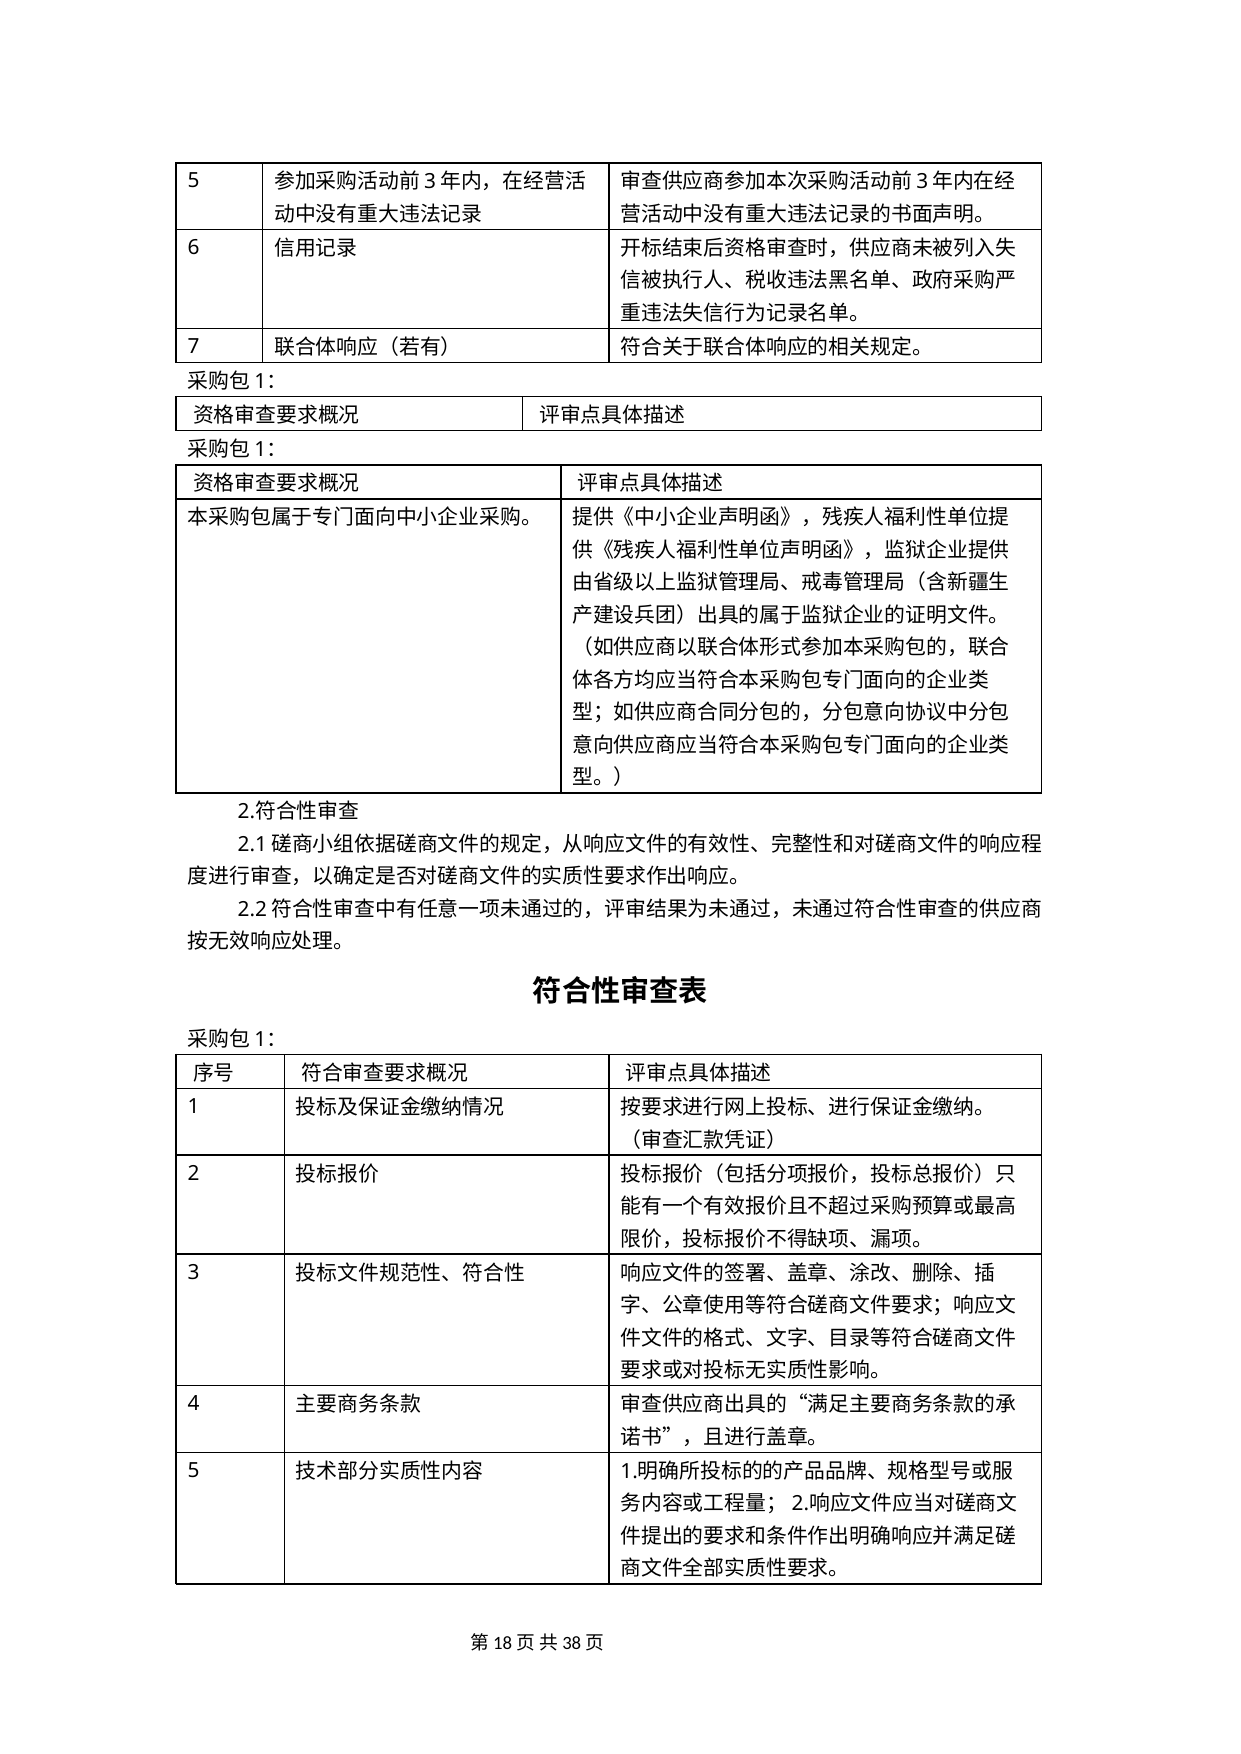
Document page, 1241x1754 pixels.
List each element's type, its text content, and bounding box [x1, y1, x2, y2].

table_cell 主要商务条款 [285, 1386, 608, 1451]
text 2.1磋商小组依据磋商文件的规定，从响应文件的有效性、完整性和对磋商文件的响应程度进行审查，以确定是否对磋商文件的实质性要求作出响应。 [187, 826, 1053, 891]
table_cell 审查供应商参加本次采购活动前3年内在经营活动中没有重大违法记录的书面声明。 [610, 164, 1041, 228]
table_header 资格审查要求概况 [177, 397, 522, 430]
table_cell 5 [177, 1453, 284, 1583]
table_cell 1.明确所投标的的产品品牌、规格型号或服务内容或工程量； 2.响应文件应当对磋商文件提出的要求和条件作出明确响应并满足磋商文件全部实质性要求。 [610, 1453, 1041, 1583]
table_cell 5 [177, 164, 262, 228]
table_cell 6 [177, 230, 262, 328]
table_cell 1 [177, 1089, 284, 1154]
table_cell 符合关于联合体响应的相关规定。 [610, 329, 1041, 362]
table_cell 本采购包属于专门面向中小企业采购。 [177, 500, 560, 792]
table_cell 3 [177, 1255, 284, 1385]
table_header 评审点具体描述 [562, 466, 1041, 498]
table_cell 审查供应商出具的“满足主要商务条款的承诺书”，且进行盖章。 [610, 1386, 1041, 1451]
table_header 评审点具体描述 [523, 397, 1041, 430]
table_cell 投标报价 [285, 1156, 608, 1253]
table_cell 投标文件规范性、符合性 [285, 1255, 608, 1385]
table_cell 提供《中小企业声明函》，残疾人福利性单位提供《残疾人福利性单位声明函》，监狱企业提供由省级以上监狱管理局、戒毒管理局（含新疆生产建设兵团）出具的属于监狱企业的证明文件。（如供应商以联合体形式参加本采购包的，联合体各方均应当符合本采购包专门面向的企业类型；如供应商合同分包的，分包意向协议中分包意向供应商应当符合本采购包专门面向的企业类型。） [562, 500, 1041, 792]
table_header 序号 [177, 1055, 284, 1088]
text 符合性审查表 [187, 956, 1053, 1021]
text 2.2符合性审查中有任意一项未通过的，评审结果为未通过，未通过符合性审查的供应商按无效响应处理。 [187, 891, 1053, 956]
table_header 资格审查要求概况 [177, 466, 560, 498]
table_cell 响应文件的签署、盖章、涂改、删除、插字、公章使用等符合磋商文件要求；响应文件文件的格式、文字、目录等符合磋商文件要求或对投标无实质性影响。 [610, 1255, 1041, 1385]
table_cell 参加采购活动前3年内，在经营活动中没有重大违法记录 [263, 164, 608, 228]
text 采购包1： [187, 1021, 1053, 1053]
text 2.符合性审查 [187, 793, 1053, 826]
table_cell 联合体响应（若有） [263, 329, 608, 362]
text 采购包1： [187, 363, 1053, 396]
table_cell 投标报价（包括分项报价，投标总报价）只能有一个有效报价且不超过采购预算或最高限价，投标报价不得缺项、漏项。 [610, 1156, 1041, 1253]
table_cell 4 [177, 1386, 284, 1451]
table_cell 开标结束后资格审查时，供应商未被列入失信被执行人、税收违法黑名单、政府采购严重违法失信行为记录名单。 [610, 230, 1041, 328]
table_cell 按要求进行网上投标、进行保证金缴纳。（审查汇款凭证） [610, 1089, 1041, 1154]
text 采购包1： [187, 431, 1053, 464]
table_cell 信用记录 [263, 230, 608, 328]
table_header 评审点具体描述 [610, 1055, 1041, 1088]
table_cell 技术部分实质性内容 [285, 1453, 608, 1583]
table_header 符合审查要求概况 [285, 1055, 608, 1088]
table_cell 7 [177, 329, 262, 362]
table_cell 投标及保证金缴纳情况 [285, 1089, 608, 1154]
table_cell 2 [177, 1156, 284, 1253]
